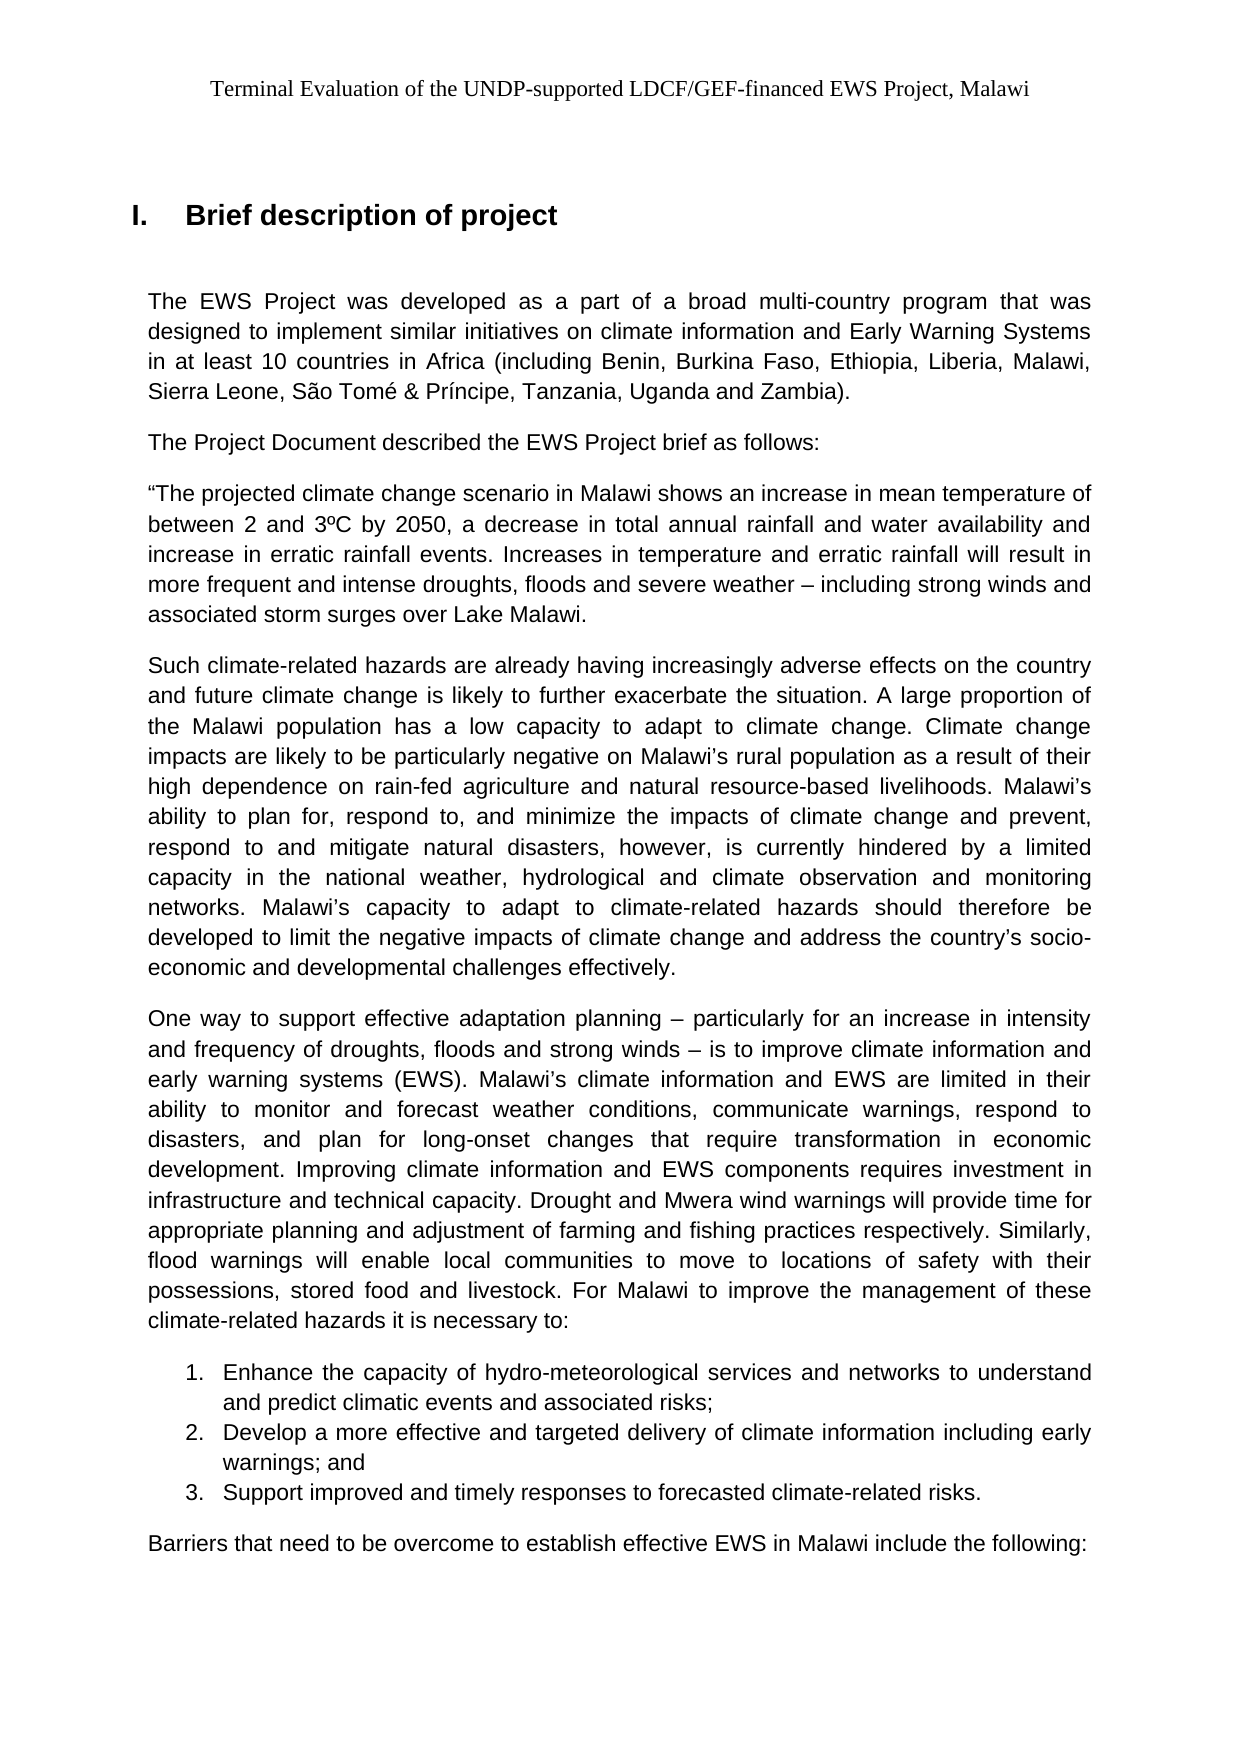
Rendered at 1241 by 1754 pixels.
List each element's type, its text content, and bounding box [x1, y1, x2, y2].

text Brief description of project [148, 198, 1092, 231]
text Barriers that need to be overcome to establish effective EWS in Malawi include the following: [148, 1530, 1092, 1557]
text The Project Document described the EWS Project brief as follows: [148, 429, 1092, 456]
list Enhance the capacity of hydro-meteorological services and networks to understand and predict climatic events and associated risks; [185, 1358, 1092, 1415]
text One way to support effective adaptation planning – particularly for an increase in intensity and frequency of droughts, floods and strong winds – is to improve climate information and early warning systems (EWS). Malawi’s climate information and EWS are limited in their ability to monitor and forecast weather conditions, communicate warnings, respond to disasters, and plan for long-onset changes that require transformation in economic development. Improving climate information and EWS components requires investment in infrastructure and technical capacity. Drought and Mwera wind warnings will provide time for appropriate planning and adjustment of farming and fishing practices respectively. Similarly, flood warnings will enable local communities to move to locations of safety with their possessions, stored food and livestock. For Malawi to improve the management of these climate-related hazards it is necessary to: [148, 1005, 1092, 1334]
text “The projected climate change scenario in Malawi shows an increase in mean temperature of between 2 and 3ºC by 2050, a decrease in total annual rainfall and water availability and increase in erratic rainfall events. Increases in temperature and erratic rainfall will result in more frequent and intense droughts, floods and severe weather – including strong winds and associated storm surges over Lake Malawi. [148, 480, 1092, 627]
list Support improved and timely responses to forecasted climate-related risks. [185, 1479, 1092, 1506]
text Such climate-related hazards are already having increasingly adverse effects on the country and future climate change is likely to further exacerbate the situation. A large proportion of the Malawi population has a low capacity to adapt to climate change. Climate change impacts are likely to be particularly negative on Malawi’s rural population as a result of their high dependence on rain-fed agriculture and natural resource-based livelihoods. Malawi’s ability to plan for, respond to, and minimize the impacts of climate change and prevent, respond to and mitigate natural disasters, however, is currently hindered by a limited capacity in the national weather, hydrological and climate observation and monitoring networks. Malawi’s capacity to adapt to climate-related hazards should therefore be developed to limit the negative impacts of climate change and address the country’s socio-economic and developmental challenges effectively. [148, 652, 1092, 981]
list Develop a more effective and targeted delivery of climate information including early warnings; and [185, 1419, 1092, 1475]
text The EWS Project was developed as a part of a broad multi-country program that was designed to implement similar initiatives on climate information and Early Warning Systems in at least 10 countries in Africa (including Benin, Burkina Faso, Ethiopia, Liberia, Malawi, Sierra Leone, São Tomé & Príncipe, Tanzania, Uganda and Zambia). [148, 288, 1092, 404]
